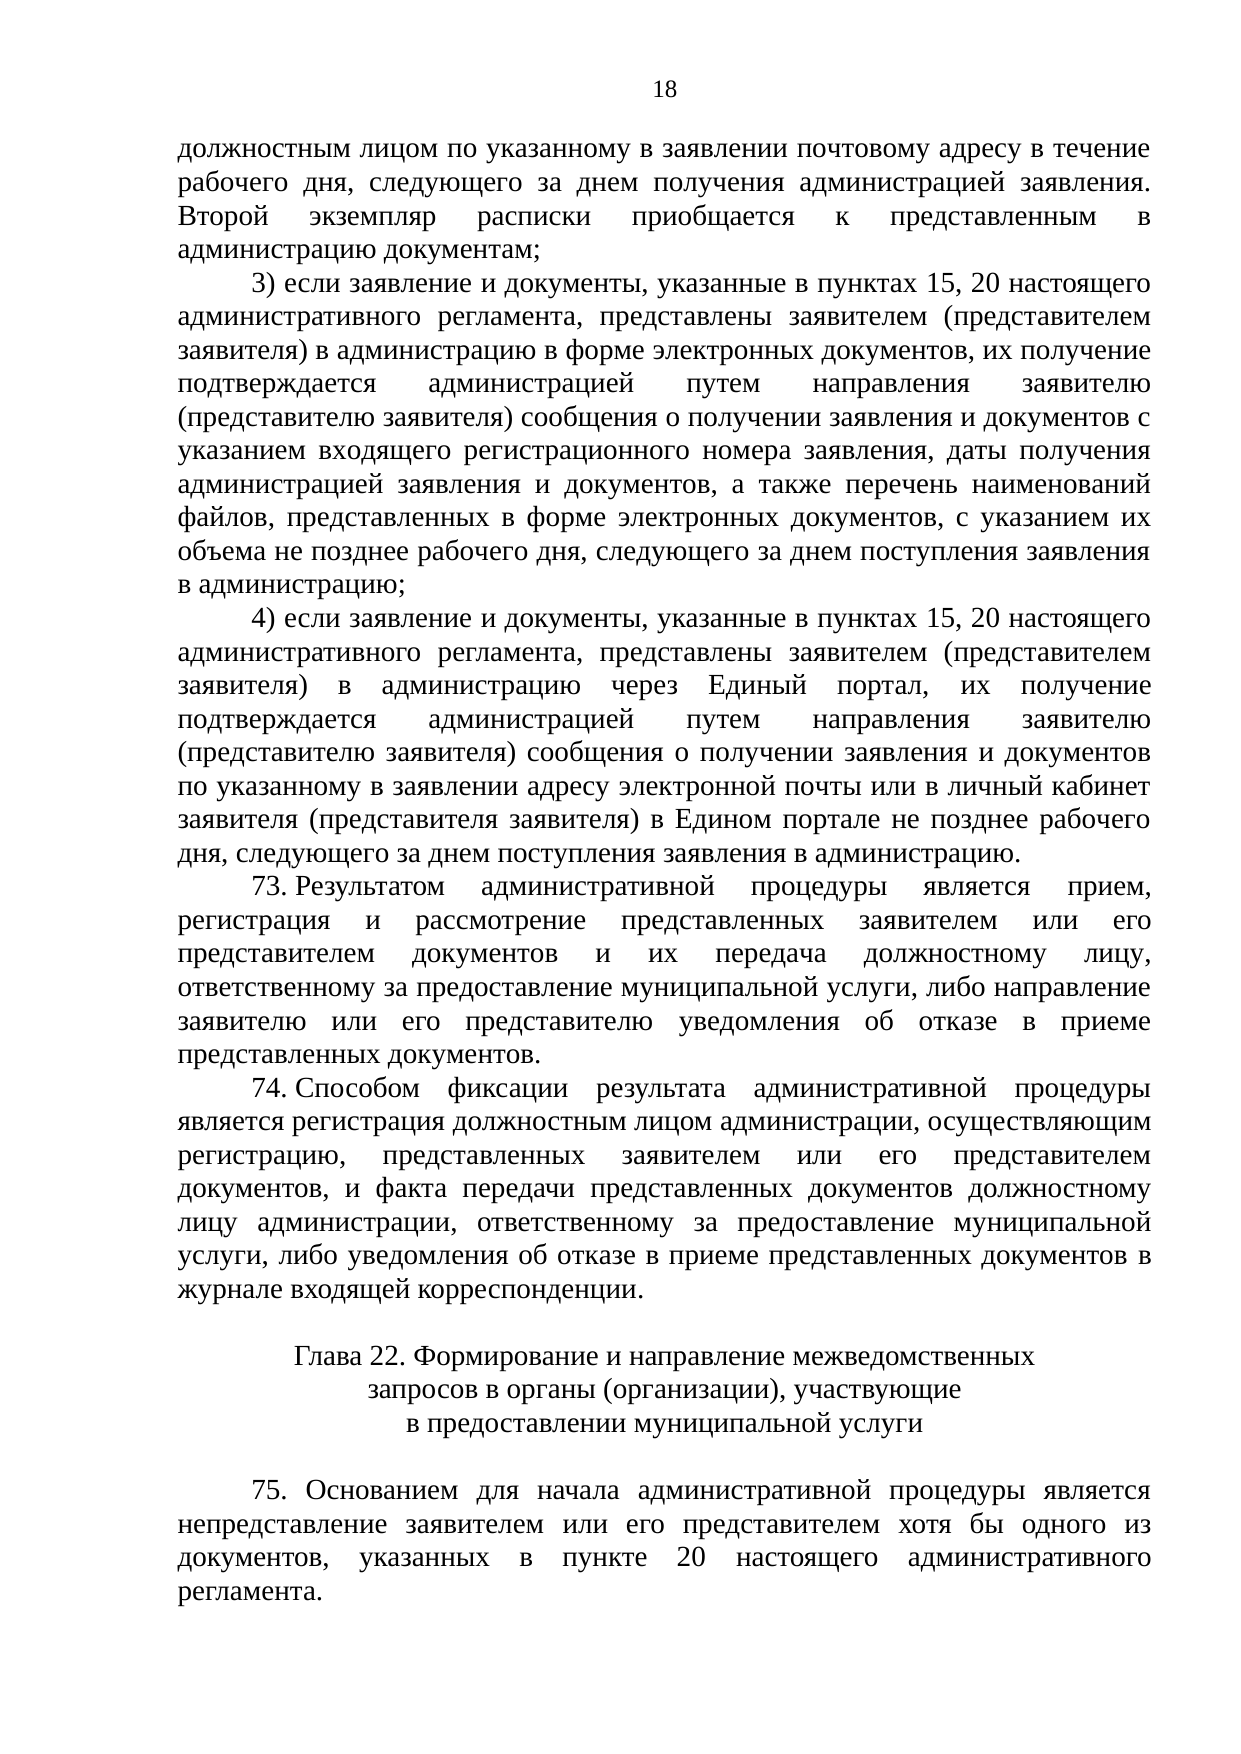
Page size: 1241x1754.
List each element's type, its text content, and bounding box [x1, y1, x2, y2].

text Глава 22. Формирование и направление межведомственных запросов в органы (организации), участвующие в предоставлении муниципальной услуги [177, 1338, 1152, 1439]
text 75. Основанием для начала административной процедуры является непредставление заявителем или его представителем хотя бы одного из документов, указанных в пункте 20 настоящего административного регламента. [177, 1472, 1152, 1606]
text 73. Результатом административной процедуры является прием, регистрация и рассмотрение представленных заявителем или его представителем документов и их передача должностному лицу, ответственному за предоставление муниципальной услуги, либо направление заявителю или его представителю уведомления об отказе в приеме представленных документов. [177, 868, 1152, 1070]
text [177, 131, 1152, 265]
text 4) если заявление и документы, указанные в пунктах 15, 20 настоящего административного регламента, представлены заявителем (представителем заявителя) в администрацию через Единый портал, их получение подтверждается администрацией путем направления заявителю (представителю заявителя) сообщения о получении заявления и документов по указанному в заявлении адресу электронной почты или в личный кабинет заявителя (представителя заявителя) в Едином портале не позднее рабочего дня, следующего за днем поступления заявления в администрацию. [177, 600, 1152, 868]
text 3) если заявление и документы, указанные в пунктах 15, 20 настоящего административного регламента, представлены заявителем (представителем заявителя) в администрацию в форме электронных документов, их получение подтверждается администрацией путем направления заявителю (представителю заявителя) сообщения о получении заявления и документов с указанием входящего регистрационного номера заявления, даты получения администрацией заявления и документов, а также перечень наименований файлов, представленных в форме электронных документов, с указанием их объема не позднее рабочего дня, следующего за днем поступления заявления в администрацию; [177, 265, 1152, 600]
text 74. Способом фиксации результата административной процедуры является регистрация должностным лицом администрации, осуществляющим регистрацию, представленных заявителем или его представителем документов, и факта передачи представленных документов должностному лицу администрации, ответственному за предоставление муниципальной услуги, либо уведомления об отказе в приеме представленных документов в журнале входящей корреспонденции. [177, 1070, 1152, 1304]
